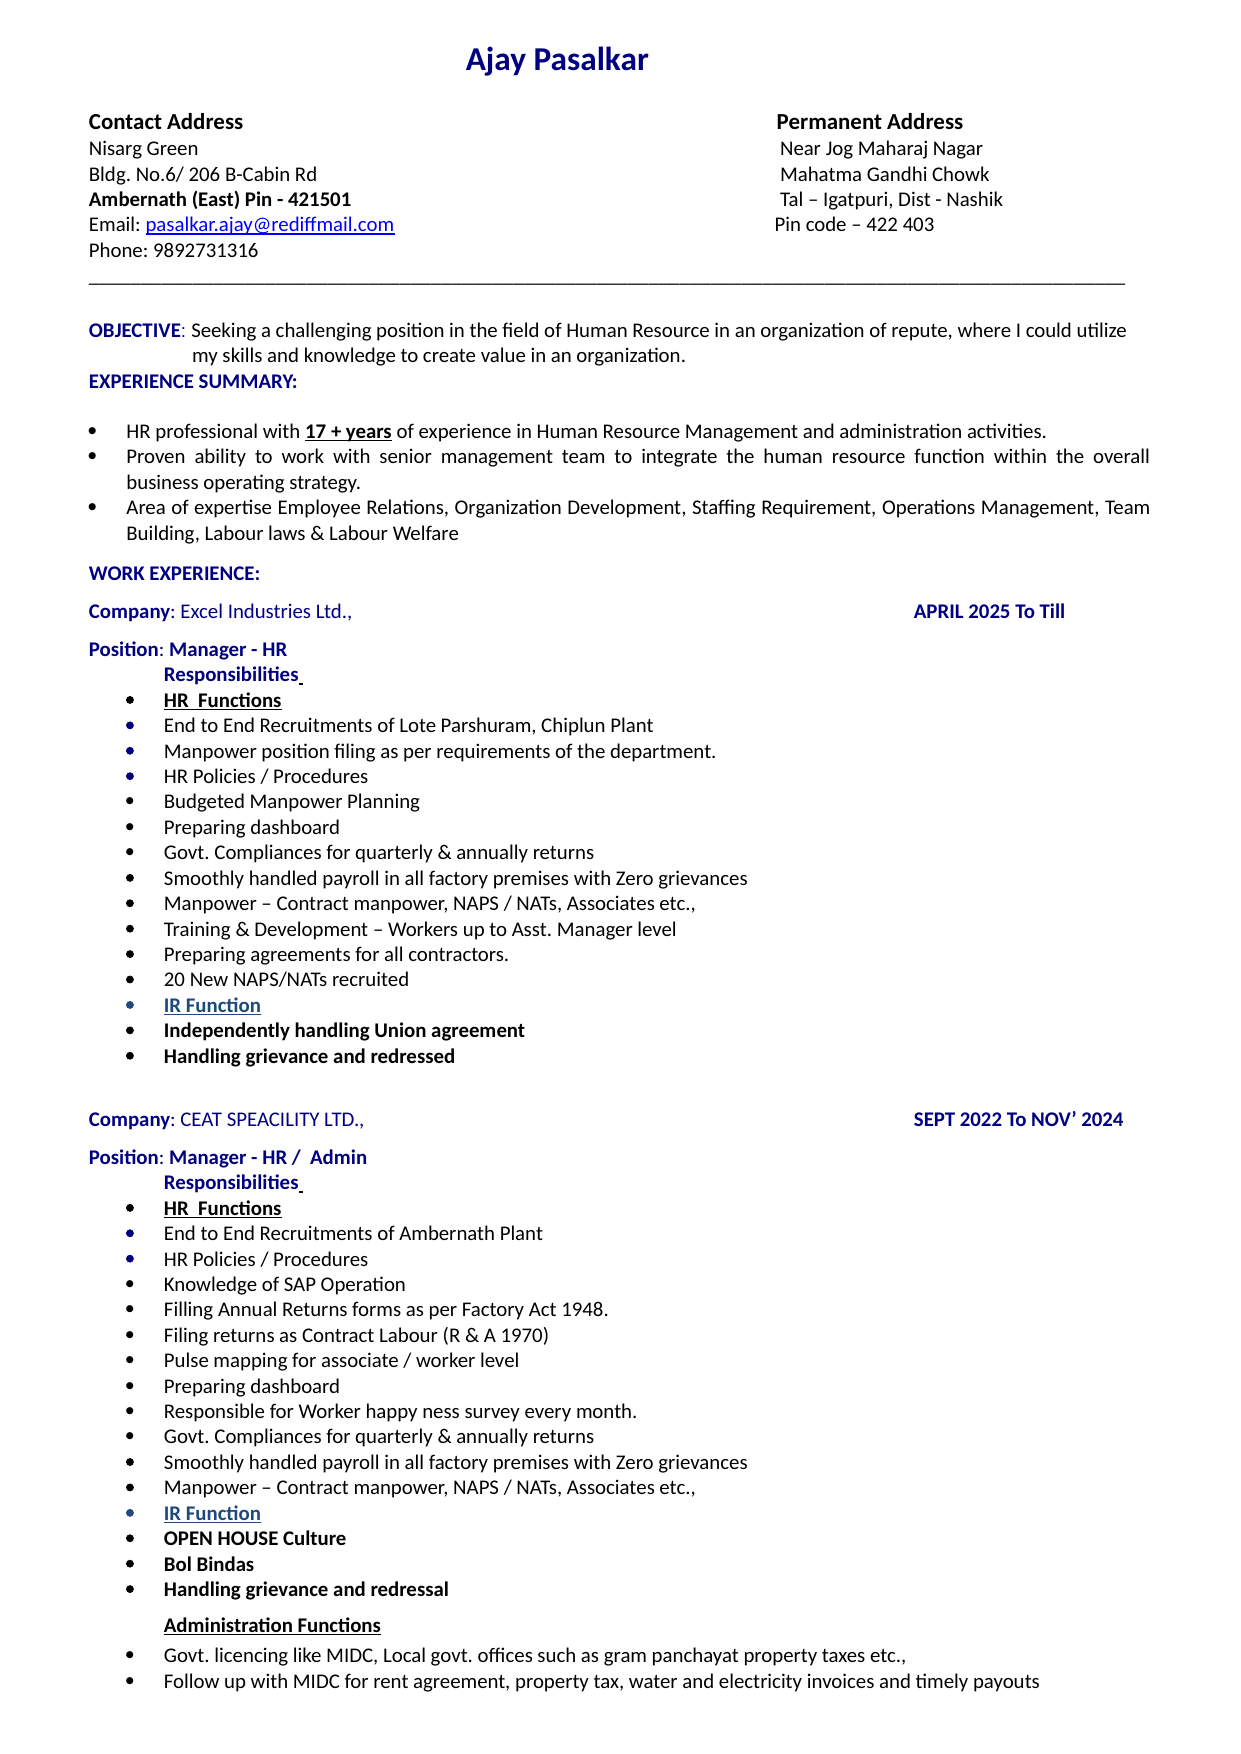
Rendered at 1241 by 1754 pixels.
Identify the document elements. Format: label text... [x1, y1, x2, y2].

text ____________________________________________________________________________________________________ [89, 262, 1152, 288]
list Preparing agreements for all contractors. [126, 941, 1152, 967]
list Handling grievance and redressal [126, 1576, 1152, 1602]
text Responsibilities [164, 1169, 1152, 1195]
list Proven ability to work with senior management team to integrate the human resource function within the overall business operating strategy. [89, 444, 1152, 494]
text my skills and knowledge to create value in an organization. [89, 342, 1152, 368]
list Filling Annual Returns forms as per Factory Act 1948. [126, 1297, 1152, 1322]
list End to End Recruitments of Lote Parshuram, Chiplun Plant [126, 712, 1152, 738]
list Govt. licencing like MIDC, Local govt. offices such as gram panchayat property taxes etc., [126, 1642, 1152, 1668]
list Manpower – Contract manpower, NAPS / NATs, Associates etc., [126, 1474, 1152, 1500]
text WORK EXPERIENCE: [89, 560, 1152, 586]
list HR Functions [126, 1195, 1152, 1220]
text Company: CEAT SPEACILITY LTD., SEPT 2022 To NOV’ 2024 [89, 1106, 1152, 1132]
text Company: Excel Industries Ltd., APRIL 2025 To Till [89, 598, 1152, 624]
list Preparing dashboard [126, 1373, 1152, 1398]
list Preparing dashboard [126, 814, 1152, 839]
list End to End Recruitments of Ambernath Plant [126, 1220, 1152, 1246]
text Administration Functions [164, 1612, 1152, 1637]
list HR Policies / Procedures [126, 1246, 1152, 1271]
list IR Function [126, 992, 1152, 1017]
list Manpower – Contract manpower, NAPS / NATs, Associates etc., [126, 890, 1152, 916]
list Follow up with MIDC for rent agreement, property tax, water and electricity invoices and timely payouts [126, 1668, 1152, 1693]
list IR Function [126, 1500, 1152, 1525]
list Smoothly handled payroll in all factory premises with Zero grievances [126, 1449, 1152, 1474]
list Training & Development – Workers up to Asst. Manager level [126, 916, 1152, 941]
list Smoothly handled payroll in all factory premises with Zero grievances [126, 865, 1152, 890]
text Position: Manager - HR / Admin [89, 1144, 1152, 1169]
list Budgeted Manpower Planning [126, 789, 1152, 814]
text Position: Manager - HR [89, 636, 1152, 662]
list HR Functions [126, 687, 1152, 712]
list Manpower position filing as per requirements of the department. [126, 738, 1152, 763]
text Email: pasalkar.ajay@rediffmail.com Pin code – 422 403 [89, 212, 1152, 237]
list Independently handling Union agreement [126, 1017, 1152, 1043]
list 20 New NAPS/NATs recruited [126, 967, 1152, 992]
list Knowledge of SAP Operation [126, 1271, 1152, 1297]
list Pulse mapping for associate / worker level [126, 1347, 1152, 1373]
list HR professional with 17 + years of experience in Human Resource Management and administration activities. [89, 418, 1152, 444]
list Govt. Compliances for quarterly & annually returns [126, 1424, 1152, 1449]
text Responsibilities [164, 662, 1152, 687]
text Contact Address Permanent Address [89, 107, 1152, 135]
list OPEN HOUSE Culture [126, 1525, 1152, 1551]
text Bldg. No.6/ 206 B-Cabin Rd Mahatma Gandhi Chowk [89, 161, 1152, 186]
list Filing returns as Contract Labour (R & A 1970) [126, 1322, 1152, 1347]
list Govt. Compliances for quarterly & annually returns [126, 839, 1152, 865]
list Handling grievance and redressed [126, 1043, 1152, 1068]
text EXPERIENCE SUMMARY: [89, 368, 1152, 393]
list HR Policies / Procedures [126, 763, 1152, 789]
text Ajay Pasalkar [89, 37, 1152, 78]
list Responsible for Worker happy ness survey every month. [126, 1398, 1152, 1424]
text Phone: 9892731316 [89, 237, 1152, 262]
list Area of expertise Employee Relations, Organization Development, Staffing Requirement, Operations Management, Team Building, Labour laws & Labour Welfare [89, 494, 1152, 545]
text Nisarg Green Near Jog Maharaj Nagar [89, 135, 1152, 161]
text OBJECTIVE: Seeking a challenging position in the field of Human Resource in an organization of repute, where I could utilize [89, 317, 1152, 342]
list Bol Bindas [126, 1551, 1152, 1576]
text Ambernath (East) Pin - 421501 Tal – Igatpuri, Dist - Nashik [89, 186, 1152, 212]
